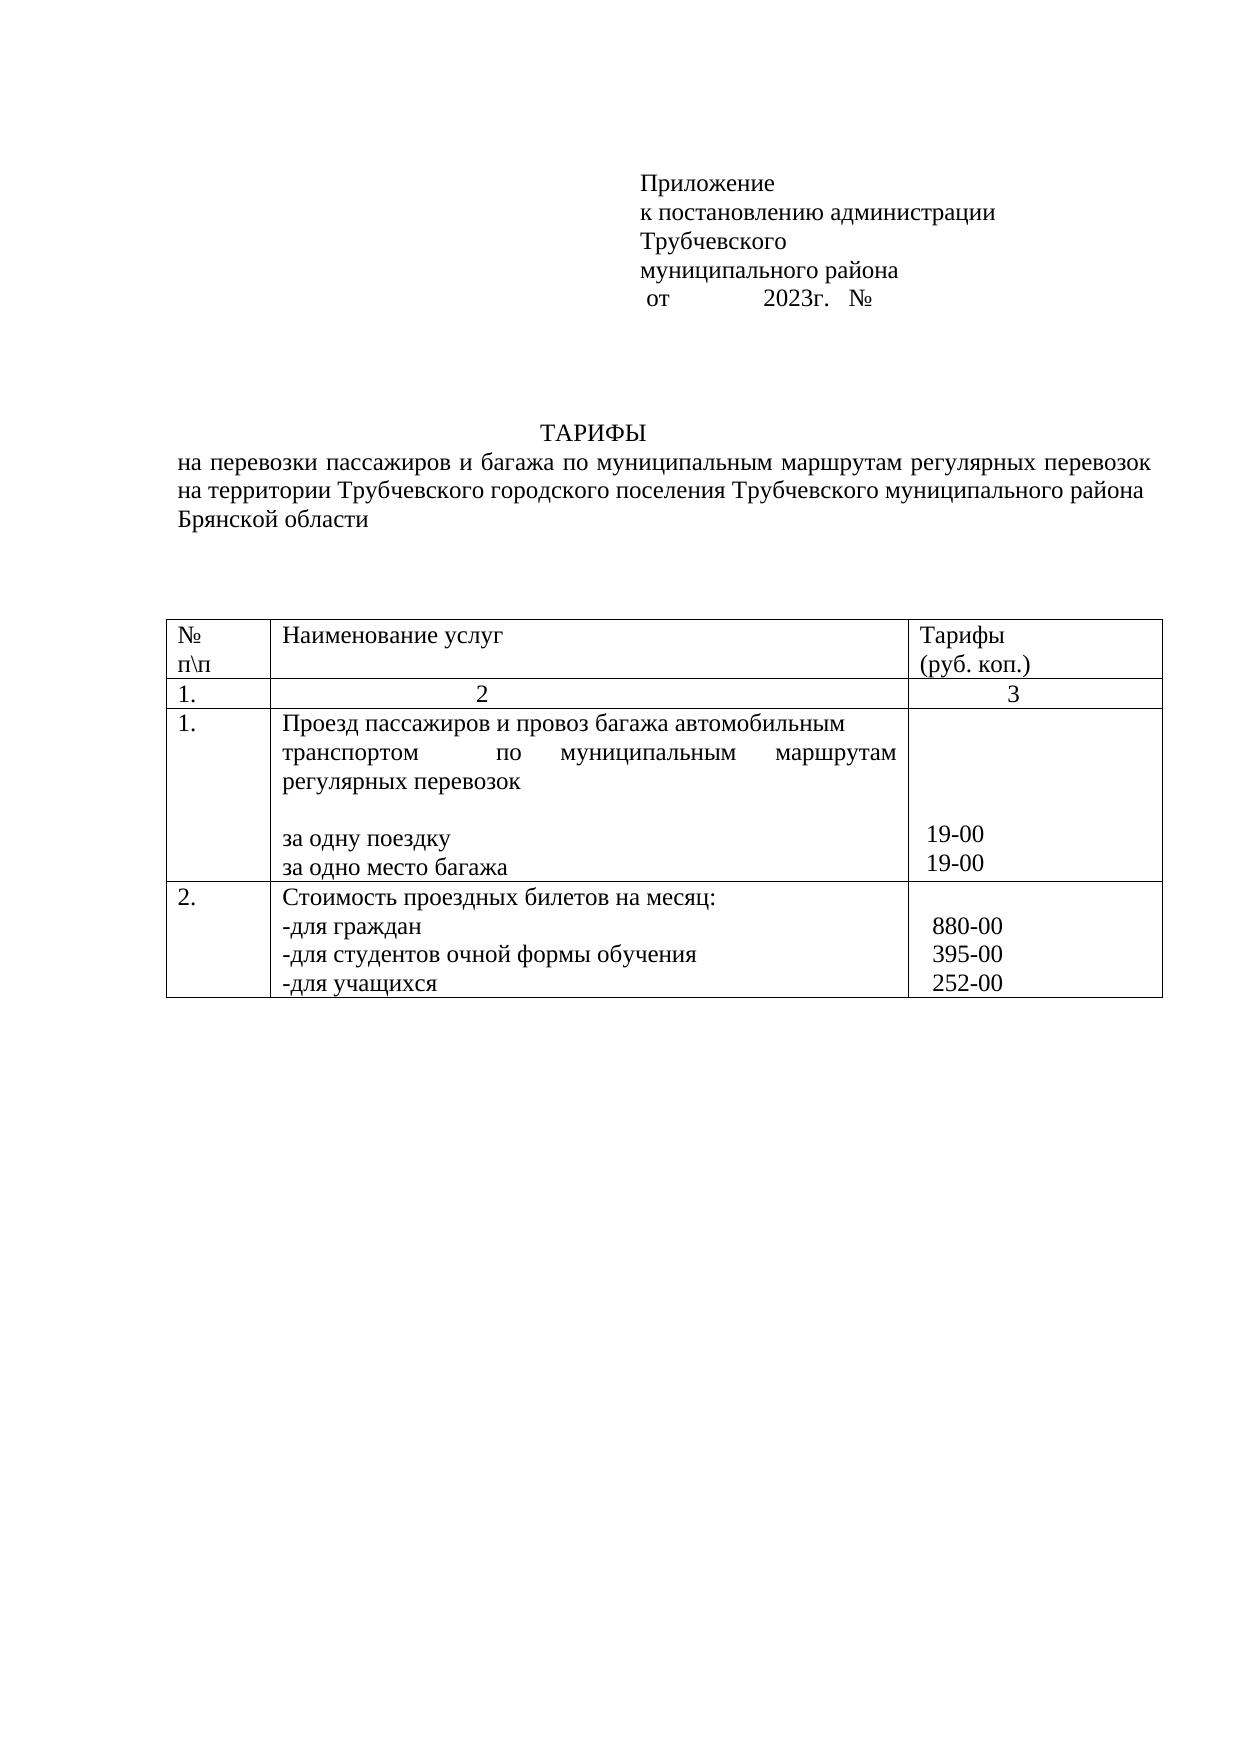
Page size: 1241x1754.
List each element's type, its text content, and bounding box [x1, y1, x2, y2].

table_cell 1. [167, 709, 270, 881]
text муниципального района [177, 255, 1152, 283]
text Приложение [177, 168, 1152, 197]
table_cell 2 [271, 679, 908, 707]
table_header № п\п [167, 620, 270, 678]
text ТАРИФЫ [177, 418, 1152, 447]
text от 2023г. № [177, 283, 1152, 312]
table_cell 3 [909, 679, 1162, 707]
table_cell 19-00 19-00 [909, 709, 1162, 881]
text Трубчевского [177, 226, 1152, 255]
table_cell Проезд пассажиров и провоз багажа автомобильным транспортом по муниципальным маршрутам регулярных перевозок за одну поездку за одно место багажа [271, 709, 908, 881]
table_cell Стоимость проездных билетов на месяц: -для граждан -для студентов очной формы обучения -для учащихся [271, 882, 908, 997]
table_cell 2. [167, 882, 270, 997]
table_cell 880-00 395-00 252-00 [909, 882, 1162, 997]
table_cell 1. [167, 679, 270, 707]
text Брянской области [177, 504, 1152, 533]
table_header Наименование услуг [271, 620, 908, 678]
text на перевозки пассажиров и багажа по муниципальным маршрутам регулярных перевозок на территории Трубчевского городского поселения Трубчевского муниципального района [177, 447, 1152, 504]
text к постановлению администрации [177, 197, 1152, 226]
table_header Тарифы (руб. коп.) [909, 620, 1162, 678]
